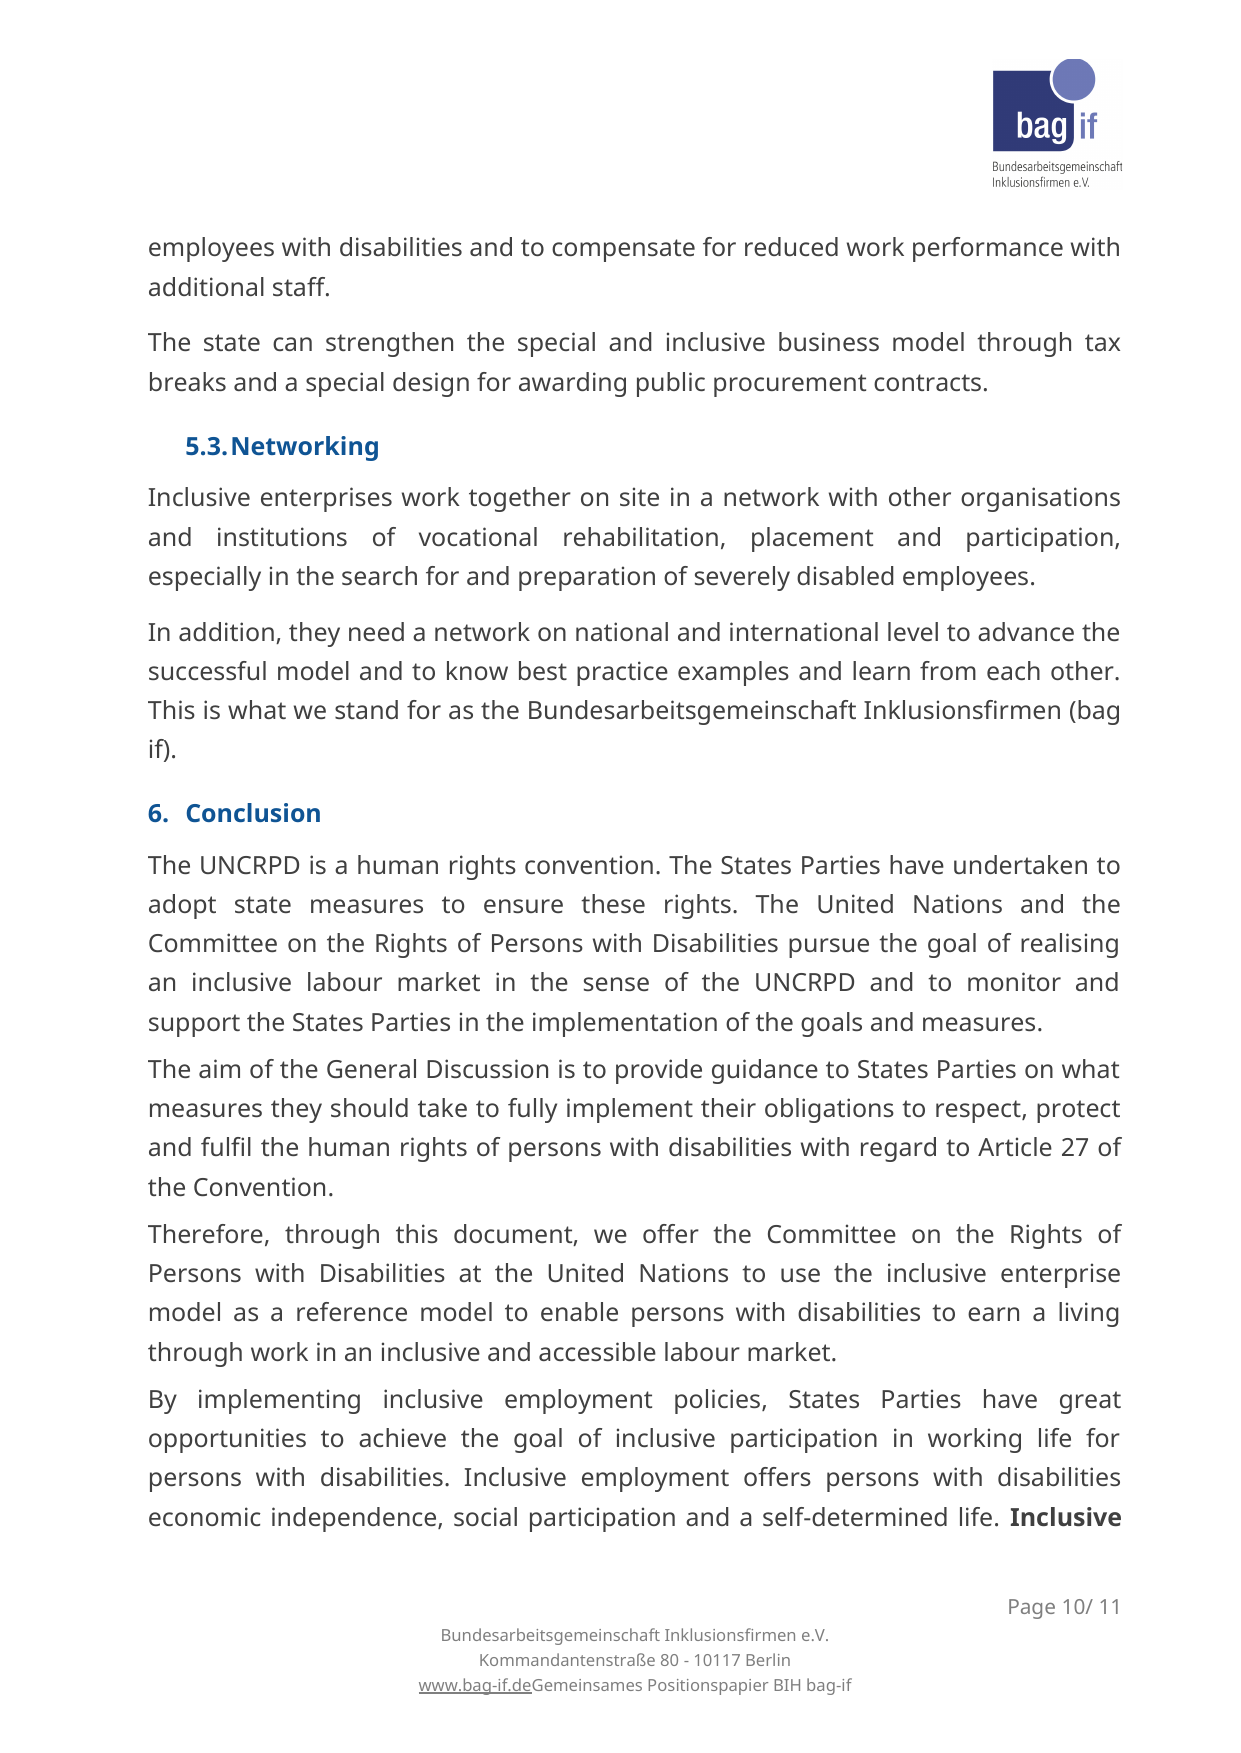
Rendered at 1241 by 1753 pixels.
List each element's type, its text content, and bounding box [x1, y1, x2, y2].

text The UNCRPD is a human rights convention. The States Parties have undertaken to adopt state measures to ensure these rights. The United Nations and the Committee on the Rights of Persons with Disabilities pursue the goal of realising an inclusive labour market in the sense of the UNCRPD and to monitor and support the States Parties in the implementation of the goals and measures. [148, 848, 1122, 1038]
text Inclusive enterprises work together on site in a network with other organisations and institutions of vocational rehabilitation, placement and participation, especially in the search for and preparation of severely disabled employees. [148, 480, 1122, 592]
picture [992, 59, 1123, 190]
text The aim of the General Discussion is to provide guidance to States Parties on what measures they should take to fully implement their obligations to respect, protect and fulfil the human rights of persons with disabilities with regard to Article 27 of the Convention. [148, 1052, 1122, 1203]
text Therefore, through this document, we offer the Committee on the Rights of Persons with Disabilities at the United Nations to use the inclusive enterprise model as a reference model to enable persons with disabilities to earn a living through work in an inclusive and accessible labour market. [148, 1217, 1122, 1368]
subtitle Networking [185, 428, 1122, 462]
text The state can strengthen the special and inclusive business model through tax breaks and a special design for awarding public procurement contracts. [148, 325, 1122, 398]
text In addition, they need a network on national and international level to advance the successful model and to know best practice examples and learn from each other. This is what we stand for as the Bundesarbeitsgemeinschaft Inklusionsfirmen (bag if). [148, 614, 1122, 766]
subtitle Conclusion [148, 796, 1122, 830]
